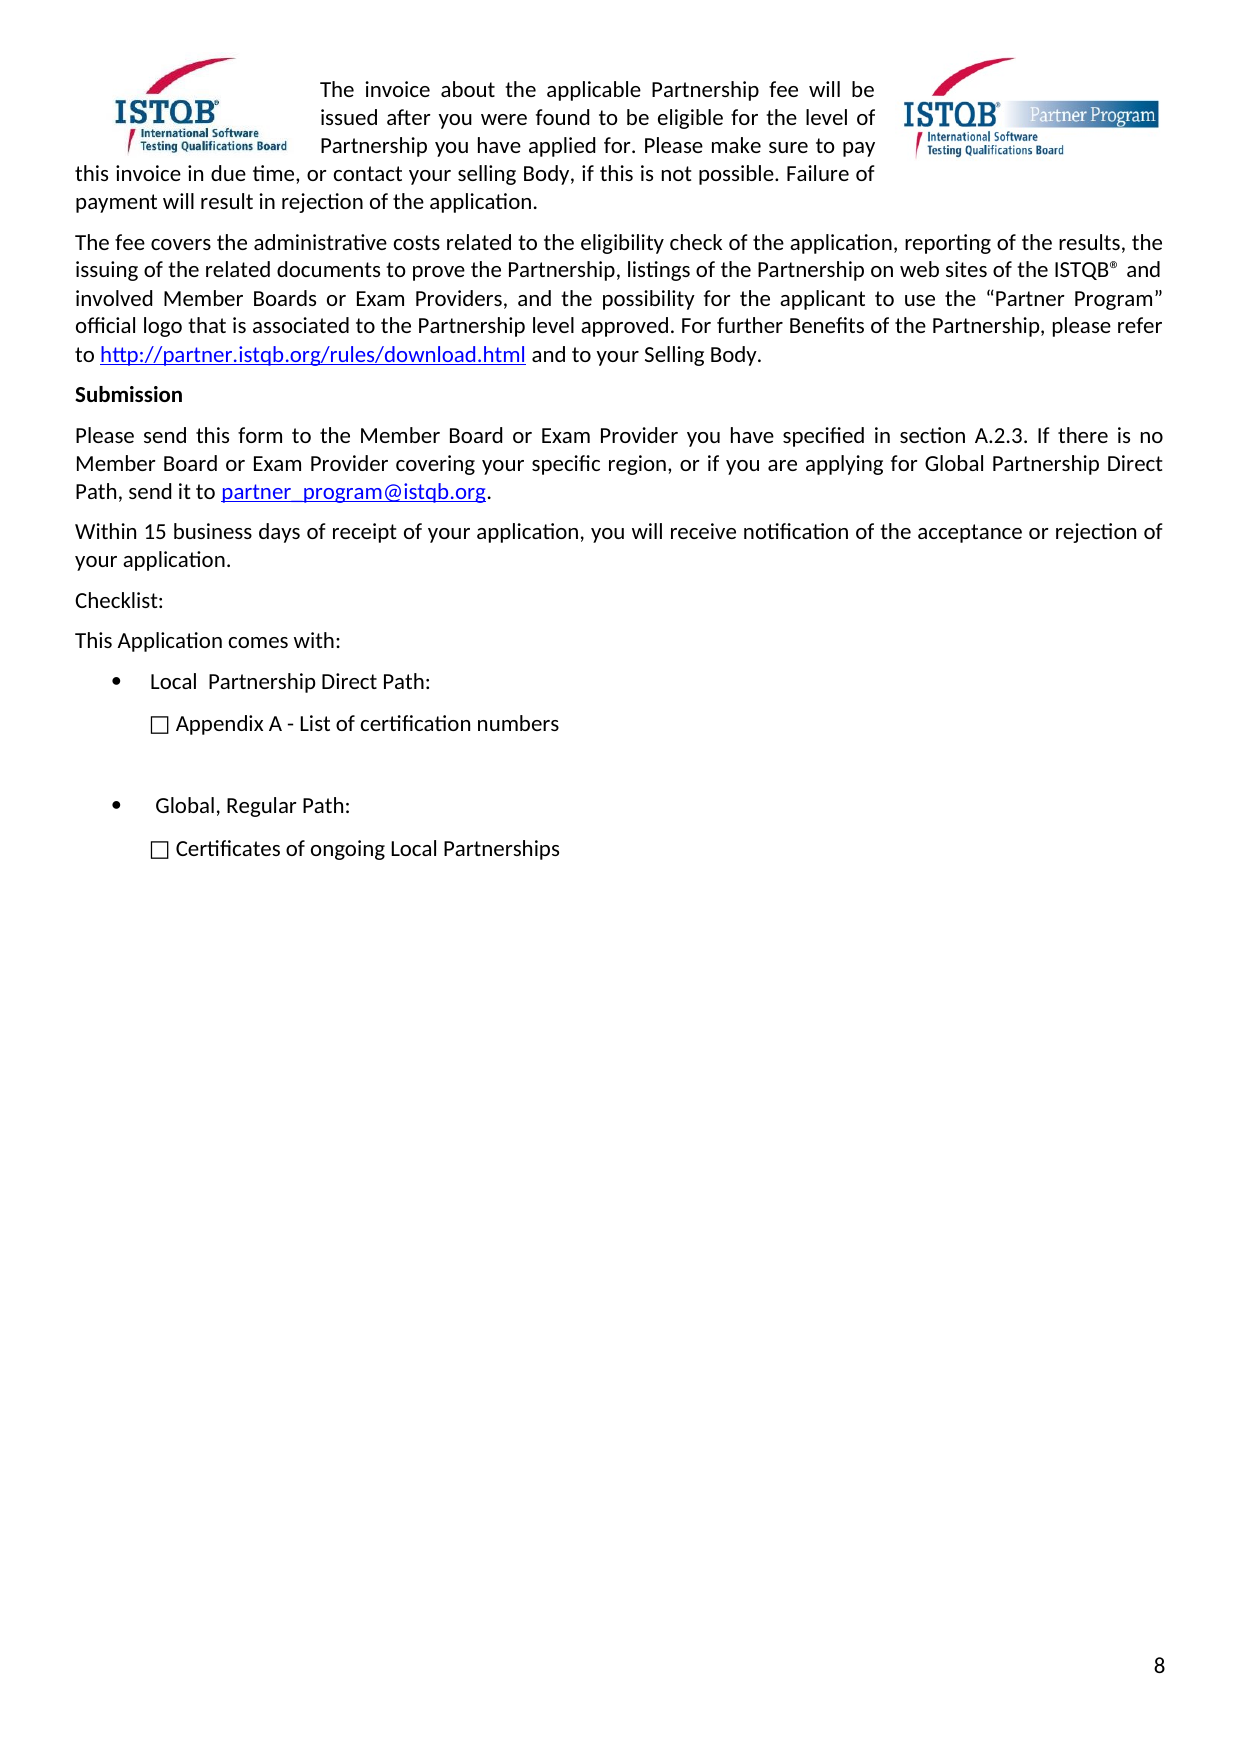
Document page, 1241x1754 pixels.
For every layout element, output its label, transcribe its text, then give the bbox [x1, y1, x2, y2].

text Please send this form to the Member Board or Exam Provider you have specified in section A.2.3. If there is no Member Board or Exam Provider covering your specific region, or if you are applying for Global Partnership Direct Path, send it to partner_program@istqb.org. [75, 421, 1165, 505]
text Submission [75, 380, 1165, 408]
text □ Appendix A - List of certification numbers [75, 707, 1165, 739]
text □ Certificates of ongoing Local Partnerships [75, 832, 1165, 863]
list Global, Regular Path: [112, 792, 1165, 820]
text Within 15 business days of receipt of your application, you will receive notification of the acceptance or rejection of your application. [75, 517, 1165, 573]
text The fee covers the administrative costs related to the eligibility check of the application, reporting of the results, the issuing of the related documents to prove the Partnership, listings of the Partnership on web sites of the ISTQB® and involved Member Boards or Exam Providers, and the possibility for the applicant to use the “Partner Program” official logo that is associated to the Partnership level approved. For further Benefits of the Partnership, please refer to http://partner.istqb.org/rules/download.html and to your Selling Body. [75, 228, 1165, 368]
list Local Partnership Direct Path: [112, 667, 1165, 695]
picture [100, 52, 301, 75]
picture [895, 51, 1163, 75]
text The invoice about the applicable Partnership fee will be issued after you were found to be eligible for the level of Partnership you have applied for. Please make sure to pay this invoice in due time, or contact your selling Body, if this is not possible. Failure of payment will result in rejection of the application. [75, 75, 1165, 215]
text Checklist: [75, 586, 1165, 614]
text This Application comes with: [75, 626, 1165, 654]
